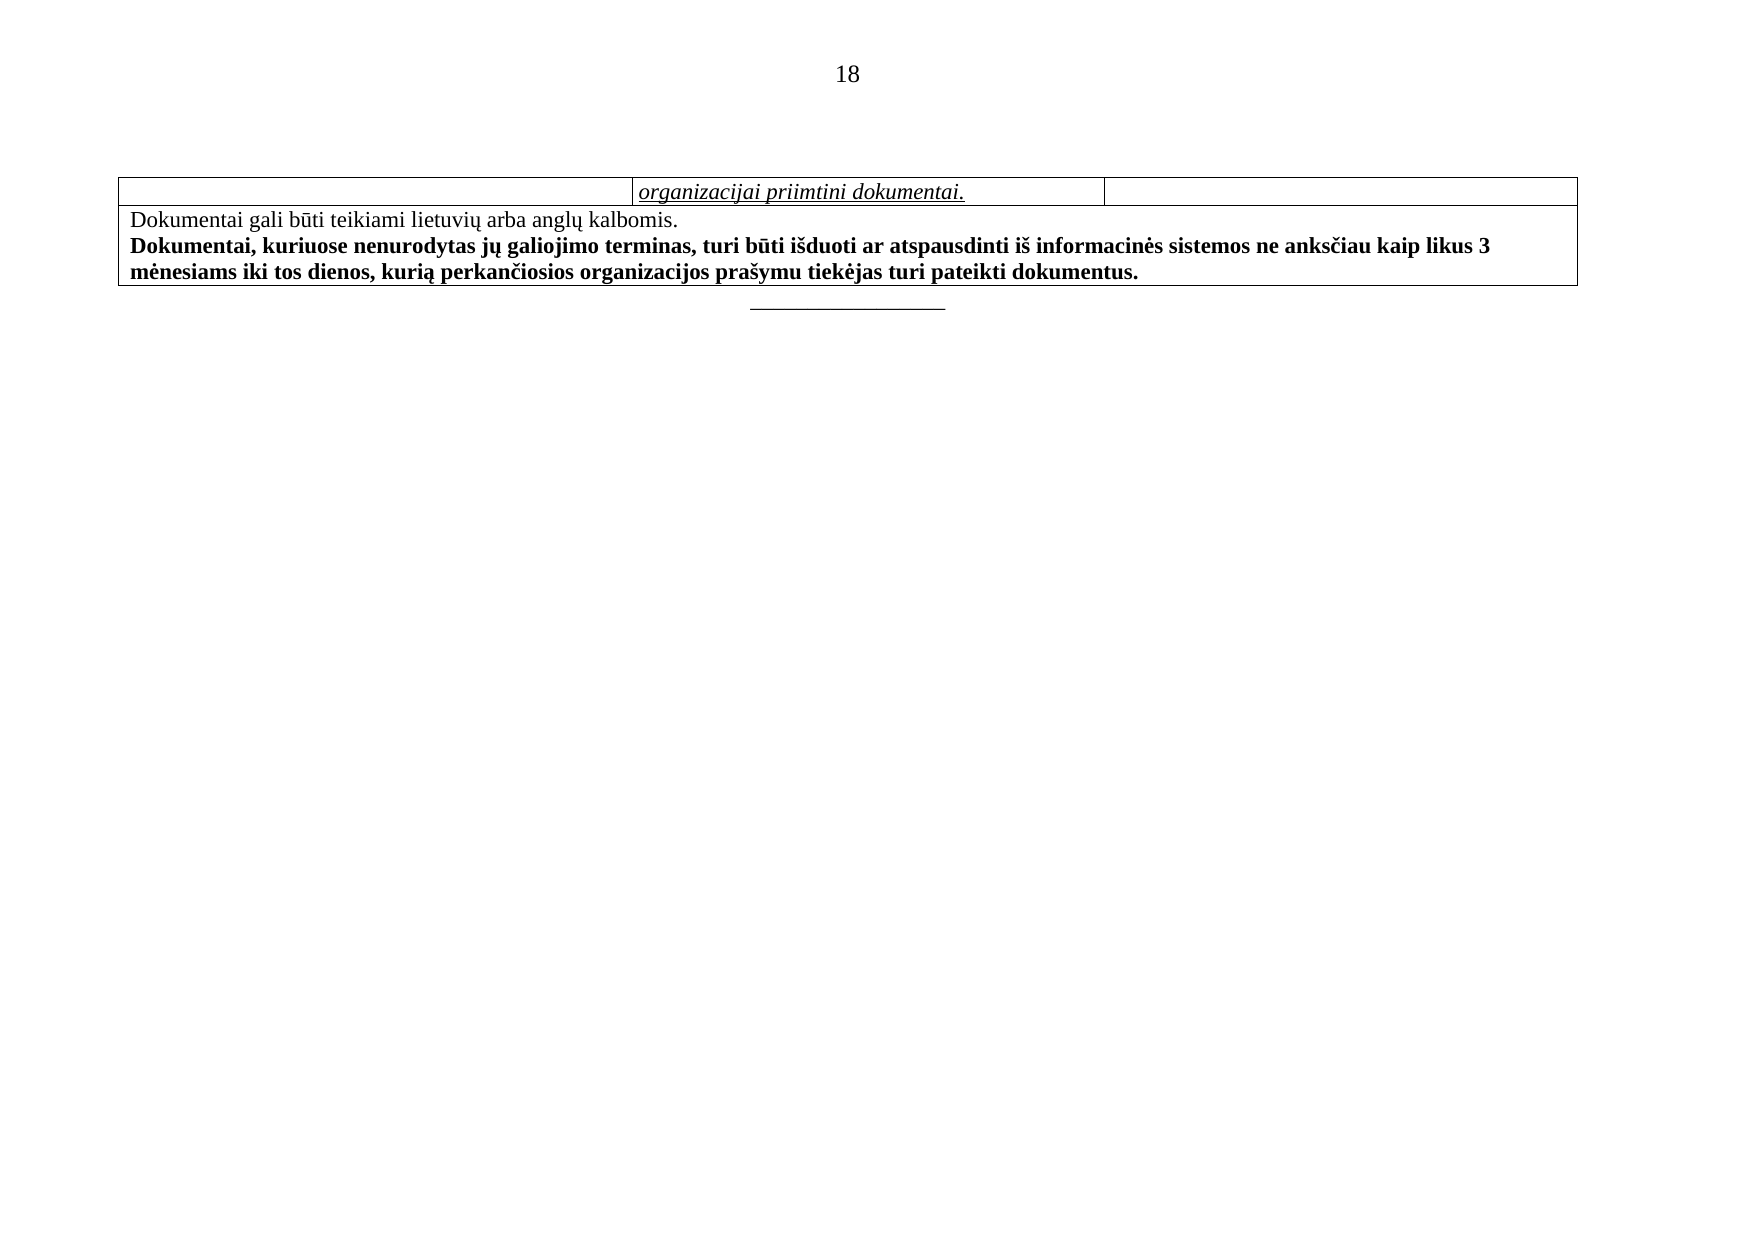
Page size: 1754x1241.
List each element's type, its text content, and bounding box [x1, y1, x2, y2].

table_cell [119, 178, 632, 204]
text _________________ [118, 286, 1577, 312]
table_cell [633, 178, 1104, 204]
table_cell Dokumentai gali būti teikiami lietuvių arba anglų kalbomis. Dokumentai, kuriuose nenurodytas jų galiojimo terminas, turi būti išduoti ar atspausdinti iš informacinės sistemos ne anksčiau kaip likus 3 mėnesiams iki tos dienos, kurią perkančiosios organizacijos prašymu tiekėjas turi pateikti dokumentus. [119, 206, 1577, 285]
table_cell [1105, 178, 1577, 204]
